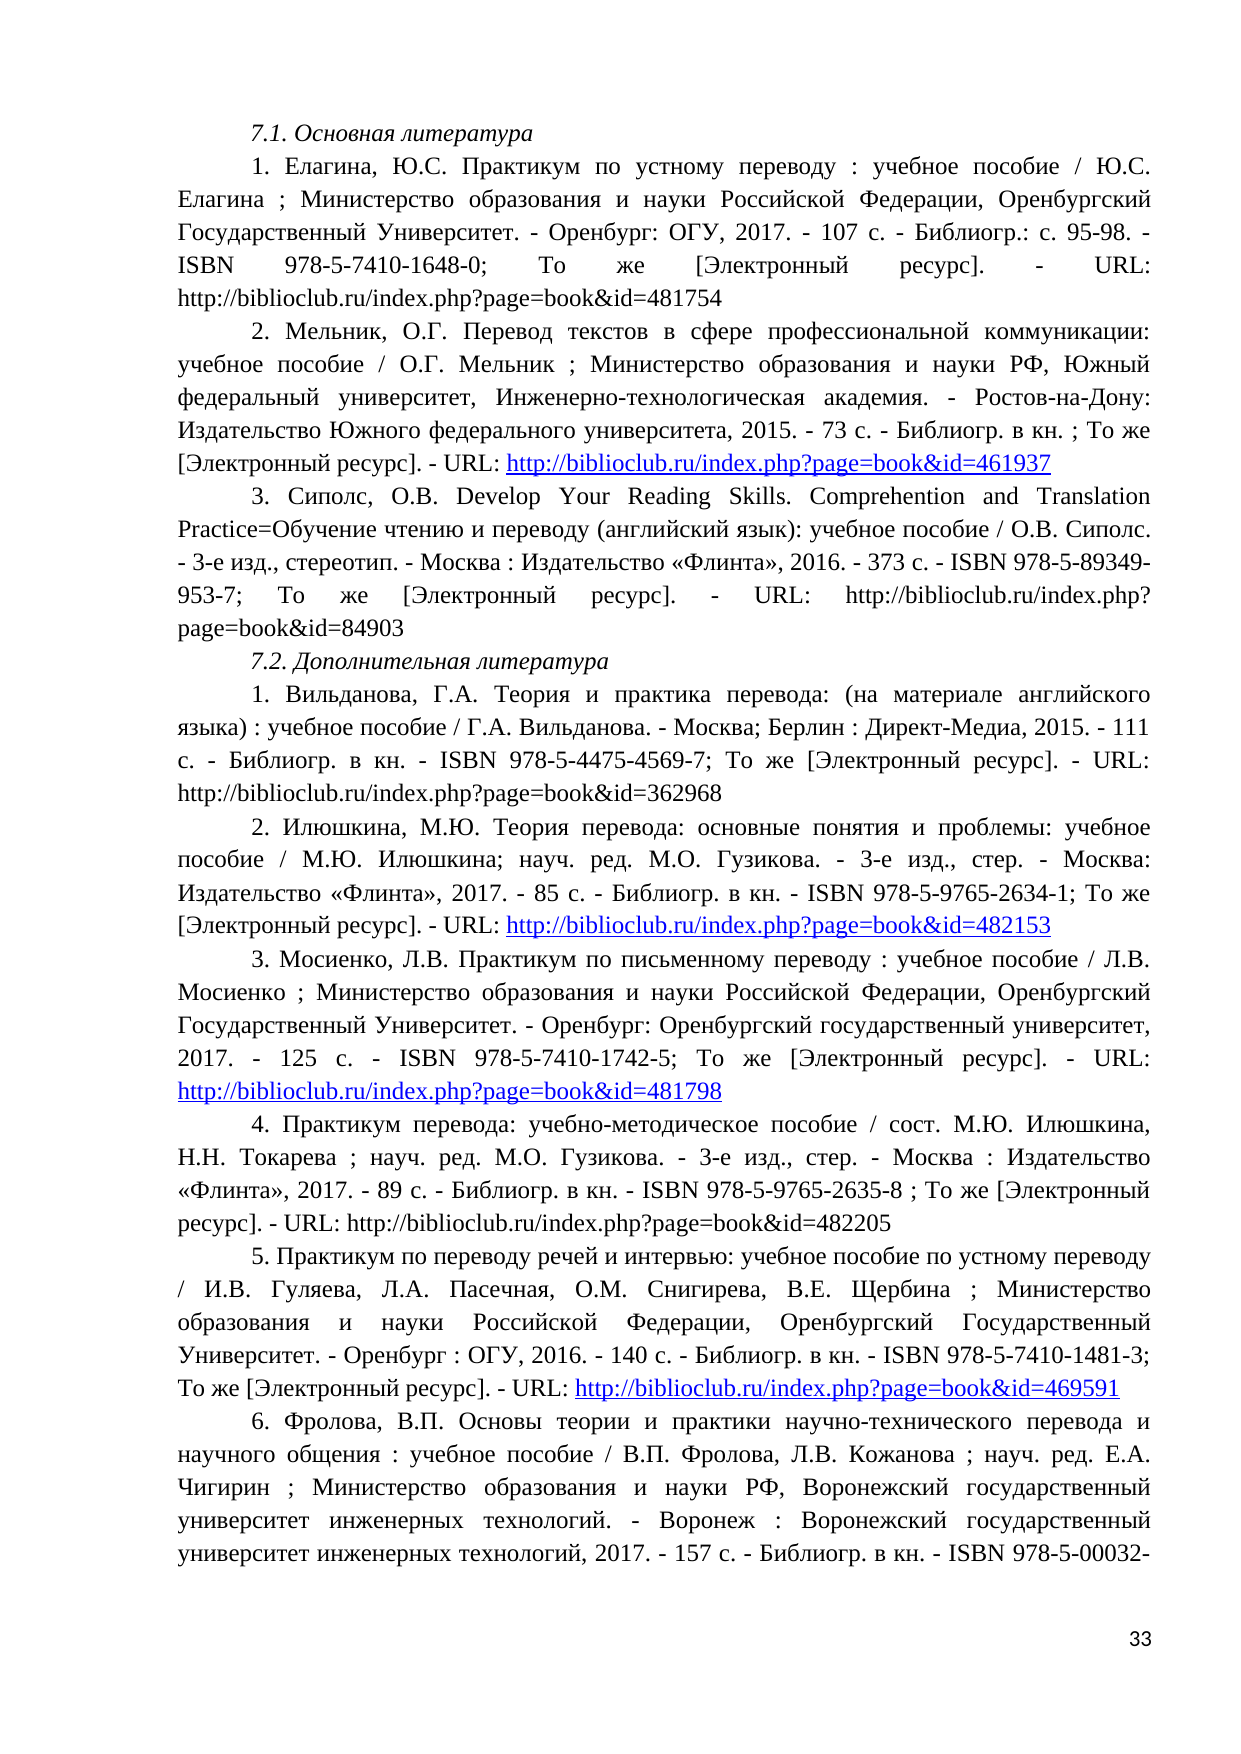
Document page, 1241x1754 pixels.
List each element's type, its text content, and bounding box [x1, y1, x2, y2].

text 5. Практикум по переводу речей и интервью: учебное пособие по устному переводу / И.В. Гуляева, Л.А. Пасечная, О.М. Снигирева, В.Е. Щербина ; Министерство образования и науки Российской Федерации, Оренбургский Государственный Университет. - Оренбург : ОГУ, 2016. - 140 с. - Библиогр. в кн. - ISBN 978-5-7410-1481-3; То же [Электронный ресурс]. - URL: http://biblioclub.ru/index.php?page=book&id=469591 [177, 1241, 1152, 1402]
text 7.1. Основная литература [177, 118, 1152, 147]
text 2. Илюшкина, М.Ю. Теория перевода: основные понятия и проблемы: учебное пособие / М.Ю. Илюшкина; науч. ред. М.О. Гузикова. - 3-е изд., стер. - Москва: Издательство «Флинта», 2017. - 85 с. - Библиогр. в кн. - ISBN 978-5-9765-2634-1; То же [Электронный ресурс]. - URL: http://biblioclub.ru/index.php?page=book&id=482153 [177, 812, 1152, 939]
text 1. Елагина, Ю.С. Практикум по устному переводу : учебное пособие / Ю.С. Елагина ; Министерство образования и науки Российской Федерации, Оренбургский Государственный Университет. - Оренбург: ОГУ, 2017. - 107 с. - Библиогр.: с. 95-98. - ISBN 978-5-7410-1648-0; То же [Электронный ресурс]. - URL: http://biblioclub.ru/index.php?page=book&id=481754 [177, 151, 1152, 312]
text 3. Сиполс, О.В. Develop Your Reading Skills. Comprehention and Translation Practice=Обучение чтению и переводу (английский язык): учебное пособие / О.В. Сиполс. - 3-е изд., стереотип. - Москва : Издательство «Флинта», 2016. - 373 с. - ISBN 978-5-89349-953-7; То же [Электронный ресурс]. - URL: http://biblioclub.ru/index.php?page=book&id=84903 [177, 481, 1152, 642]
text 7.2. Дополнительная литература [177, 646, 1152, 675]
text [177, 1406, 1152, 1567]
text 2. Мельник, О.Г. Перевод текстов в сфере профессиональной коммуникации: учебное пособие / О.Г. Мельник ; Министерство образования и науки РФ, Южный федеральный университет, Инженерно-технологическая академия. - Ростов-на-Дону: Издательство Южного федерального университета, 2015. - 73 с. - Библиогр. в кн. ; То же [Электронный ресурс]. - URL: http://biblioclub.ru/index.php?page=book&id=461937 [177, 316, 1152, 477]
text 4. Практикум перевода: учебно-методическое пособие / сост. М.Ю. Илюшкина, Н.Н. Токарева ; науч. ред. М.О. Гузикова. - 3-е изд., стер. - Москва : Издательство «Флинта», 2017. - 89 с. - Библиогр. в кн. - ISBN 978-5-9765-2635-8 ; То же [Электронный ресурс]. - URL: http://biblioclub.ru/index.php?page=book&id=482205 [177, 1109, 1152, 1237]
text 3. Мосиенко, Л.В. Практикум по письменному переводу : учебное пособие / Л.В. Мосиенко ; Министерство образования и науки Российской Федерации, Оренбургский Государственный Университет. - Оренбург: Оренбургский государственный университет, 2017. - 125 с. - ISBN 978-5-7410-1742-5; То же [Электронный ресурс]. - URL: http://biblioclub.ru/index.php?page=book&id=481798 [177, 944, 1152, 1104]
text 1. Вильданова, Г.А. Теория и практика перевода: (на материале английского языка) : учебное пособие / Г.А. Вильданова. - Москва; Берлин : Директ-Медиа, 2015. - 111 с. - Библиогр. в кн. - ISBN 978-5-4475-4569-7; То же [Электронный ресурс]. - URL: http://biblioclub.ru/index.php?page=book&id=362968 [177, 679, 1152, 807]
